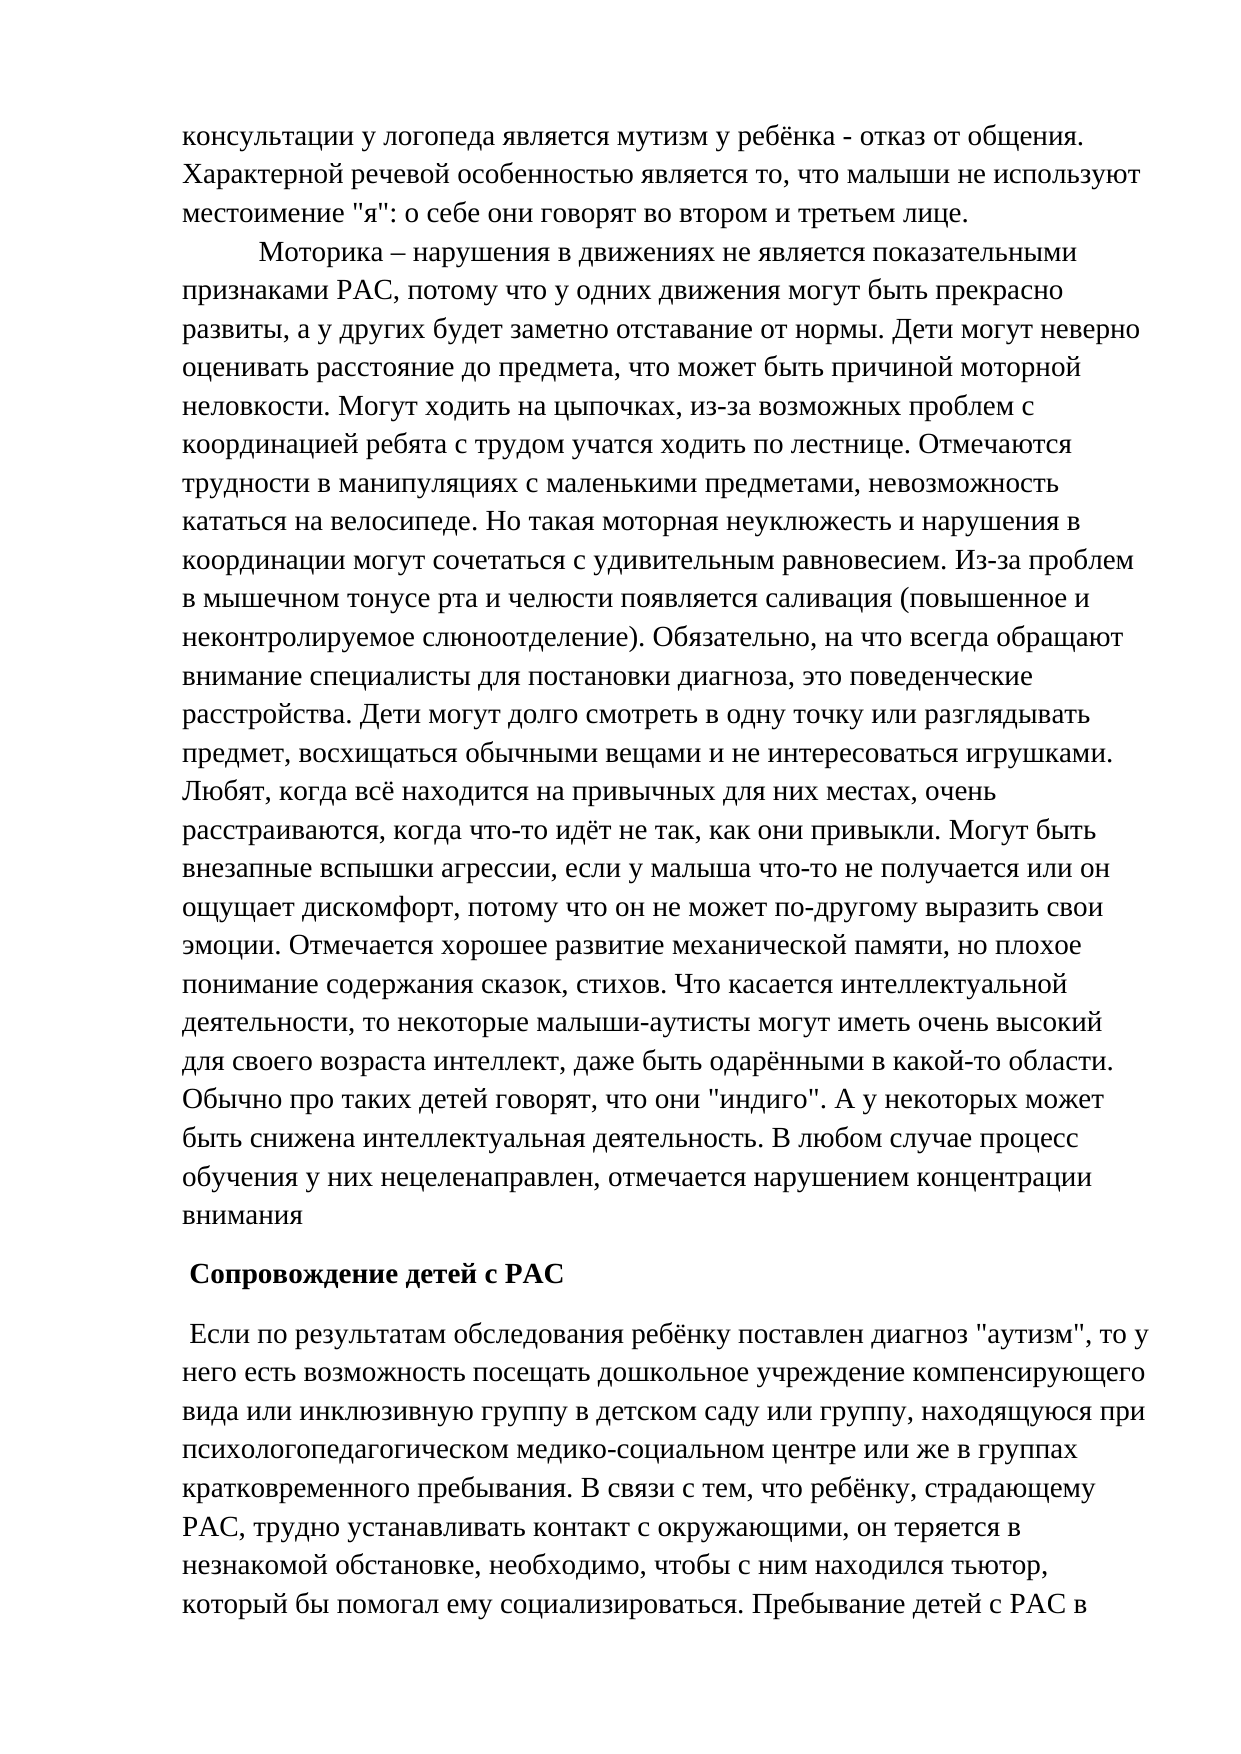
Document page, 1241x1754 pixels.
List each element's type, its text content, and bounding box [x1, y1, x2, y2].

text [182, 118, 1152, 1231]
text Сопровождение детей с РАС [182, 1257, 1152, 1290]
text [182, 1316, 1152, 1619]
